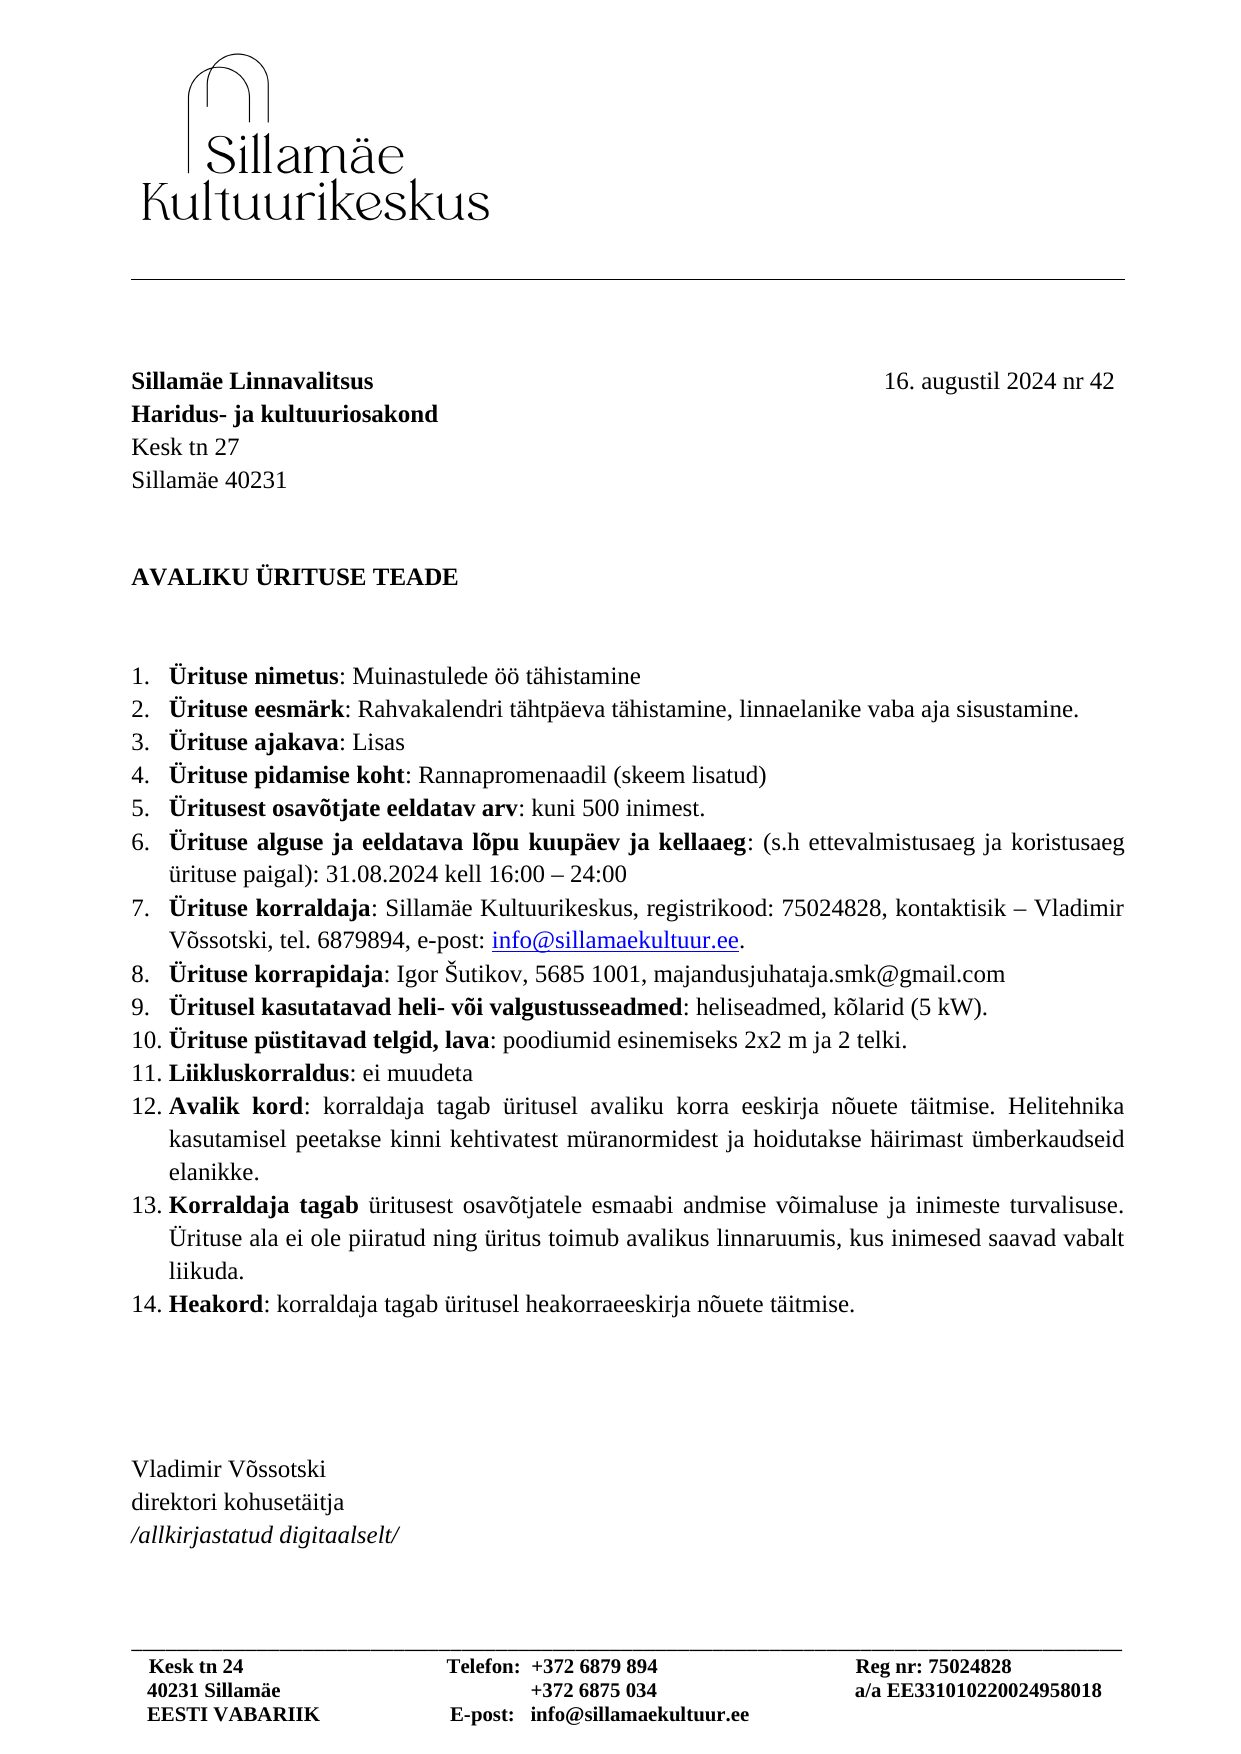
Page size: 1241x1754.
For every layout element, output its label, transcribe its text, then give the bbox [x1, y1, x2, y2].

text AVALIKU ÜRITUSE TEADE [131, 562, 1125, 591]
list Ürituse pidamise koht: Rannapromenaadil (skeem lisatud) [131, 761, 1125, 789]
list Üritusel kasutatavad heli- või valgustusseadmed: heliseadmed, kõlarid (5 kW). [131, 992, 1125, 1020]
list Ürituse eesmärk: Rahvakalendri tähtpäeva tähistamine, linnaelanike vaba aja sisustamine. [131, 694, 1125, 723]
text Sillamäe Linnavalitsus 16. augustil 2024 nr 42 [131, 366, 1125, 394]
list Ürituse ajakava: Lisas [131, 727, 1125, 756]
list Ürituse korrapidaja: Igor Šutikov, 5685 1001, majandusjuhataja.smk@gmail.com [131, 959, 1125, 987]
picture [142, 44, 489, 230]
list Korraldaja tagab üritusest osavõtjatele esmaabi andmise võimaluse ja inimeste turvalisuse. Ürituse ala ei ole piiratud ning üritus toimub avalikus linnaruumis, kus inimesed saavad vabalt liikuda. [131, 1190, 1125, 1284]
text Vladimir Võssotski [131, 1454, 1125, 1483]
text direktori kohusetäitja [131, 1487, 1125, 1516]
text /allkirjastatud digitaalselt/ [131, 1520, 1125, 1549]
list Heakord: korraldaja tagab üritusel heakorraeeskirja nõuete täitmise. [131, 1289, 1125, 1318]
list Ürituse korraldaja: Sillamäe Kultuurikeskus, registrikood: 75024828, kontaktisik – Vladimir Võssotski, tel. 6879894, e-post: info@sillamaekultuur.ee. [131, 893, 1125, 954]
list Ürituse alguse ja eeldatava lõpu kuupäev ja kellaaeg: (s.h ettevalmistusaeg ja koristusaeg ürituse paigal): 31.08.2024 kell 16:00 – 24:00 [131, 827, 1125, 888]
list Avalik kord: korraldaja tagab üritusel avaliku korra eeskirja nõuete täitmise. Helitehnika kasutamisel peetakse kinni kehtivatest müranormidest ja hoidutakse häirimast ümberkaudseid elanikke. [131, 1091, 1125, 1186]
list Ürituse püstitavad telgid, lava: poodiumid esinemiseks 2x2 m ja 2 telki. [131, 1025, 1125, 1053]
text Sillamäe 40231 [131, 465, 1125, 493]
list Liikluskorraldus: ei muudeta [131, 1058, 1125, 1086]
text Kesk tn 27 [131, 432, 1125, 461]
list Ürituse nimetus: Muinastulede öö tähistamine [131, 661, 1125, 690]
text Haridus- ja kultuuriosakond [131, 399, 1125, 427]
list Üritusest osavõtjate eeldatav arv: kuni 500 inimest. [131, 793, 1125, 822]
